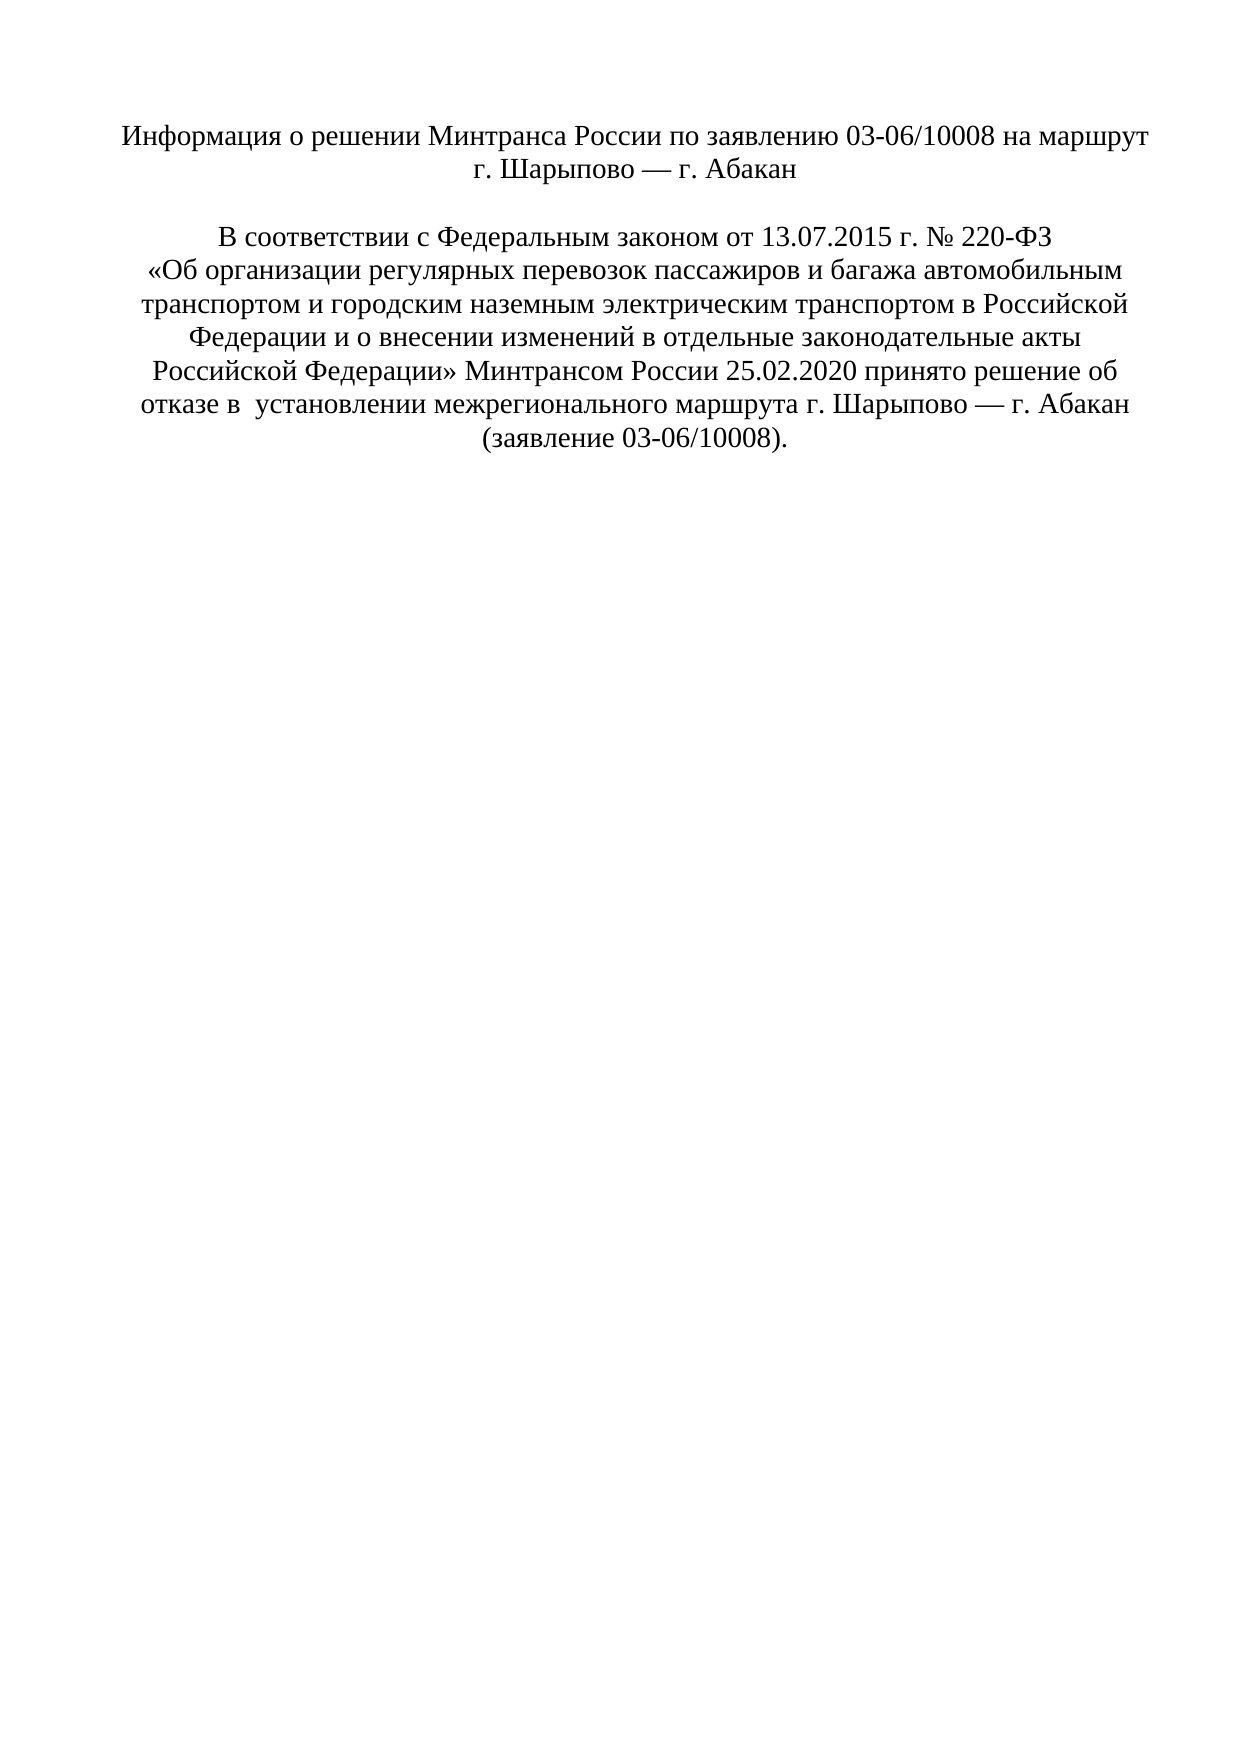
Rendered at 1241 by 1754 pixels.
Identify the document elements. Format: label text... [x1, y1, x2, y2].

text Информация о решении Минтранса России по заявлению 03-06/10008 на маршрут г. Шарыпово — г. Абакан [118, 118, 1152, 185]
text В соответствии с Федеральным законом от 13.07.2015 г. № 220-ФЗ «Об организации регулярных перевозок пассажиров и багажа автомобильным транспортом и городским наземным электрическим транспортом в Российской Федерации и о внесении изменений в отдельные законодательные акты Российской Федерации» Минтрансом России 25.02.2020 принято решение об отказе в установлении межрегионального маршрута г. Шарыпово — г. Абакан (заявление 03-06/10008). [118, 219, 1152, 453]
